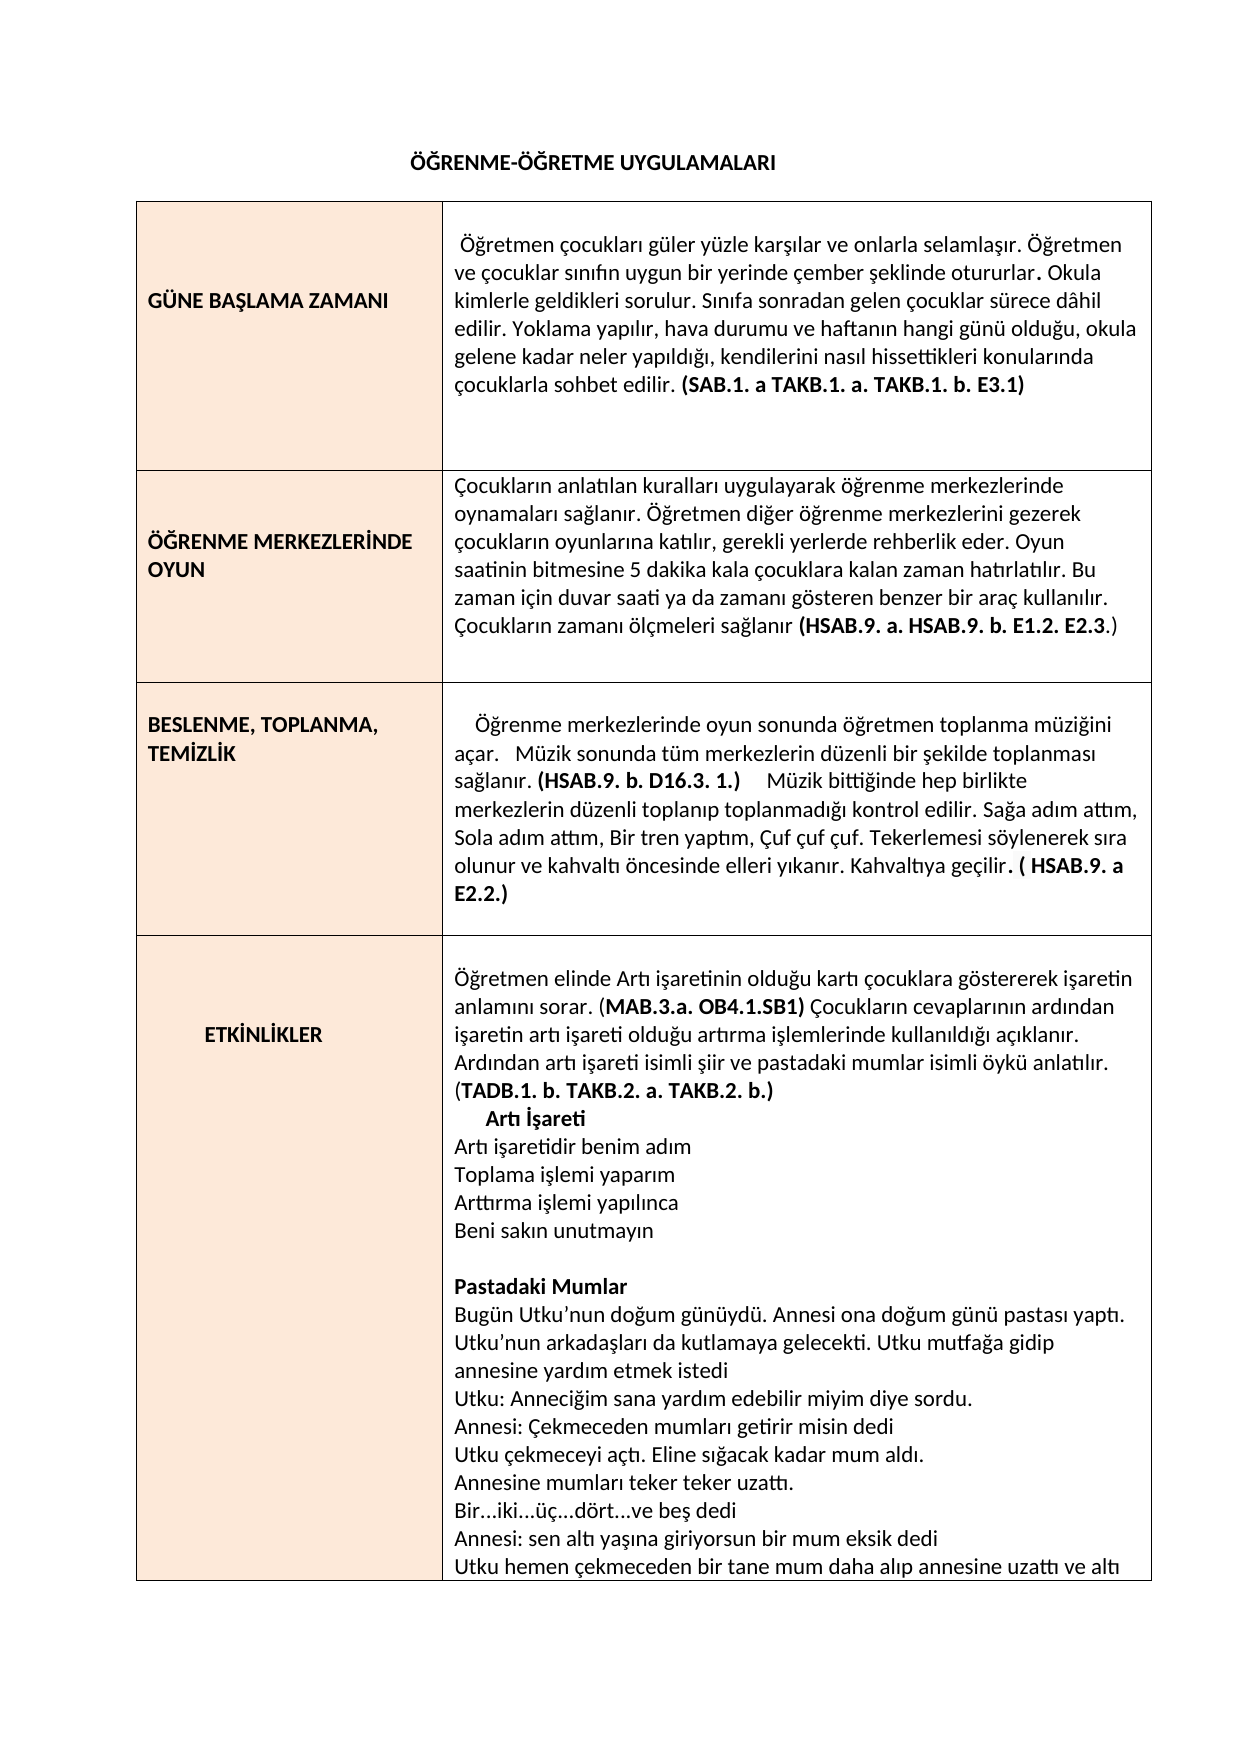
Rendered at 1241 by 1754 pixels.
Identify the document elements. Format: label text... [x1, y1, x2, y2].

table_header GÜNE BAŞLAMA ZAMANI [137, 202, 442, 470]
text ÖĞRENME-ÖĞRETME UYGULAMALARI [148, 148, 1093, 176]
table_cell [443, 936, 1151, 1580]
table_cell ÖĞRENME MERKEZLERİNDE OYUN [137, 471, 442, 682]
table_cell BESLENME, TOPLANMA, TEMİZLİK [137, 683, 442, 935]
table_cell Öğrenme merkezlerinde oyun sonunda öğretmen toplanma müziğini açar. Müzik sonunda tüm merkezlerin düzenli bir şekilde toplanması sağlanır. (HSAB.9. b. D16.3. 1.) Müzik bittiğinde hep birlikte merkezlerin düzenli toplanıp toplanmadığı kontrol edilir. Sağa adım attım, Sola adım attım, Bir tren yaptım, Çuf çuf çuf. Tekerlemesi söylenerek sıra olunur ve kahvaltı öncesinde elleri yıkanır. Kahvaltıya geçilir. ( HSAB.9. a E2.2.) [443, 683, 1151, 935]
table_header Öğretmen çocukları güler yüzle karşılar ve onlarla selamlaşır. Öğretmen ve çocuklar sınıfın uygun bir yerinde çember şeklinde otururlar. Okula kimlerle geldikleri sorulur. Sınıfa sonradan gelen çocuklar sürece dâhil edilir. Yoklama yapılır, hava durumu ve haftanın hangi günü olduğu, okula gelene kadar neler yapıldığı, kendilerini nasıl hissettikleri konularında çocuklarla sohbet edilir. (SAB.1. a TAKB.1. a. TAKB.1. b. E3.1) [443, 202, 1151, 470]
table_cell Çocukların anlatılan kuralları uygulayarak öğrenme merkezlerinde oynamaları sağlanır. Öğretmen diğer öğrenme merkezlerini gezerek çocukların oyunlarına katılır, gerekli yerlerde rehberlik eder. Oyun saatinin bitmesine 5 dakika kala çocuklara kalan zaman hatırlatılır. Bu zaman için duvar saati ya da zamanı gösteren benzer bir araç kullanılır. Çocukların zamanı ölçmeleri sağlanır (HSAB.9. a. HSAB.9. b. E1.2. E2.3.) [443, 471, 1151, 682]
table_cell ETKİNLİKLER [137, 936, 442, 1580]
